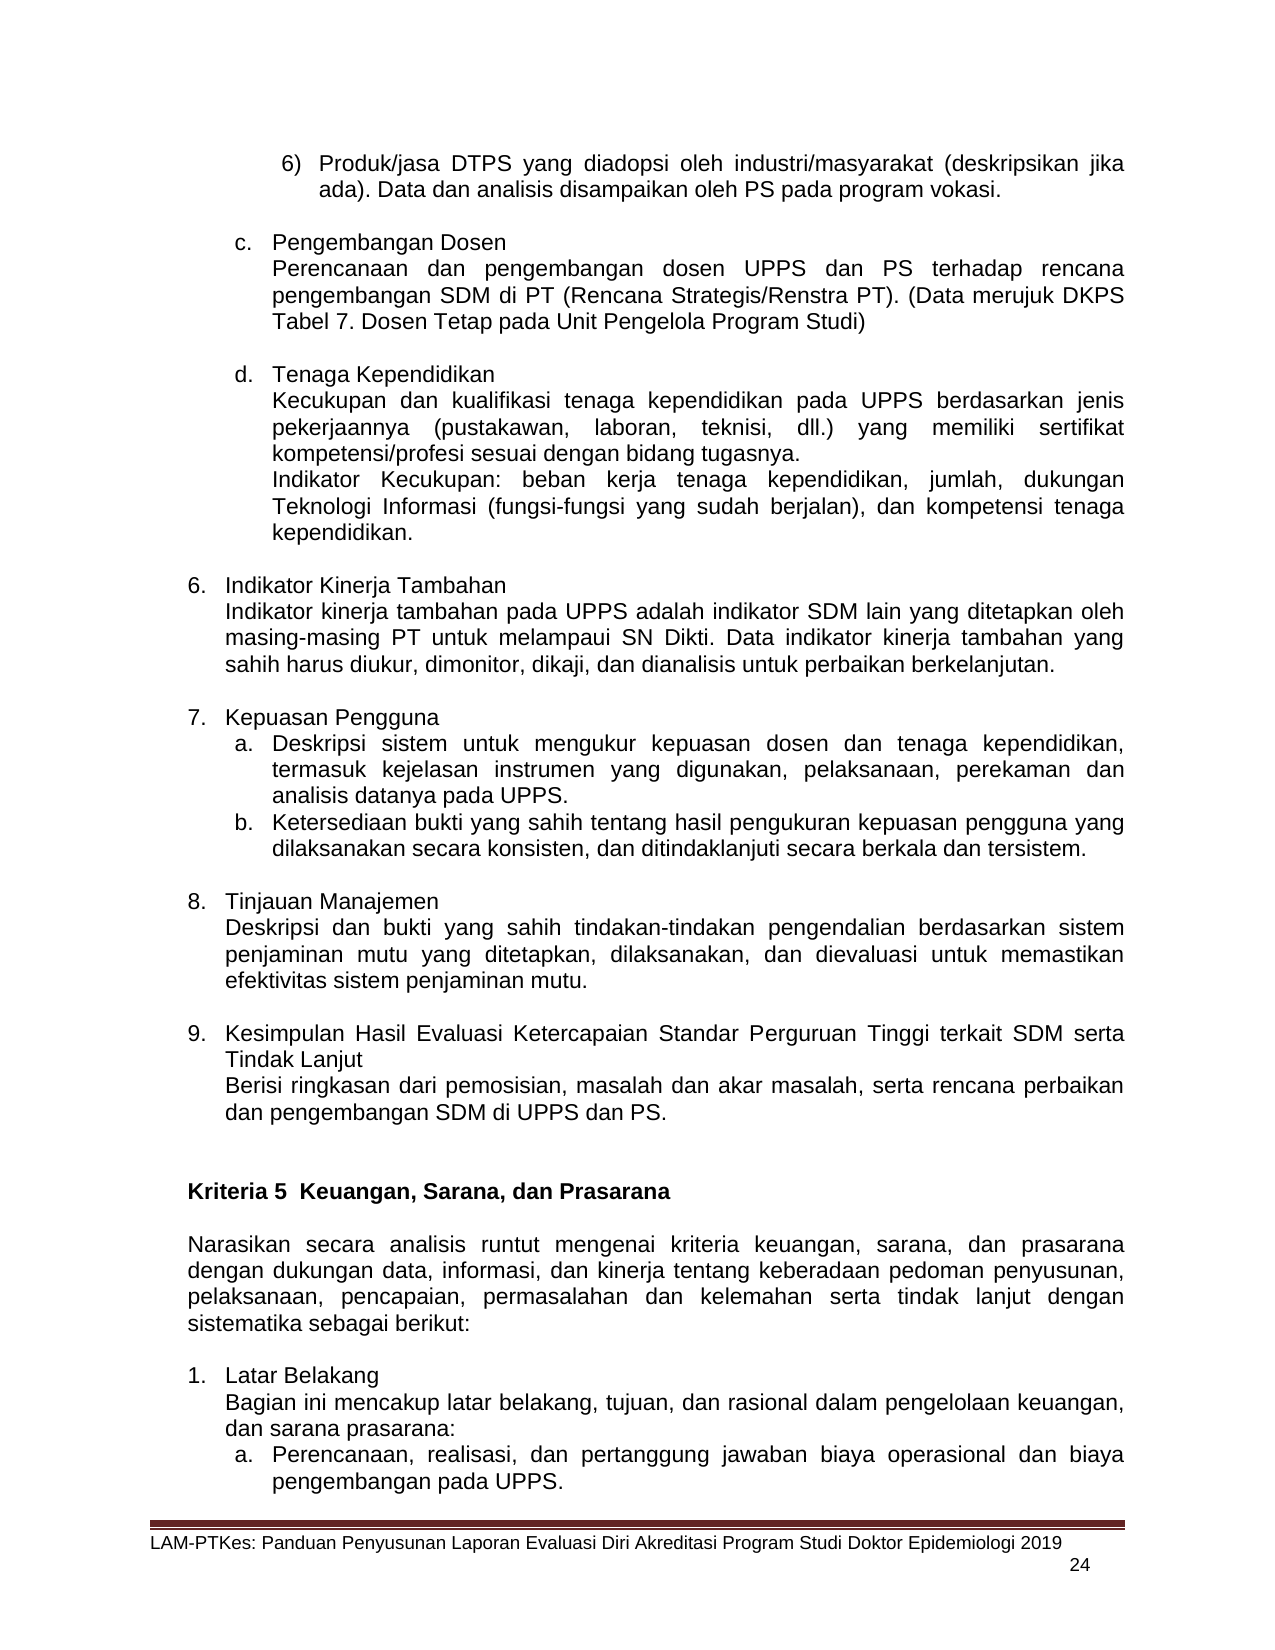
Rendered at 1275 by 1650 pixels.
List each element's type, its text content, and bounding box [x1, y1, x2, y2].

list Tinjauan Manajemen [187, 888, 1125, 914]
list Deskripsi sistem untuk mengukur kepuasan dosen dan tenaga kependidikan, termasuk kejelasan instrumen yang digunakan, pelaksanaan, perekaman dan analisis datanya pada UPPS. [234, 730, 1125, 809]
list Ketersediaan bukti yang sahih tentang hasil pengukuran kepuasan pengguna yang dilaksanakan secara konsisten, dan ditindaklanjuti secara berkala dan tersistem. [234, 809, 1125, 862]
list Perencanaan, realisasi, dan pertanggung jawaban biaya operasional dan biaya pengembangan pada UPPS. [234, 1441, 1125, 1494]
list Kepuasan Pengguna [187, 703, 1125, 730]
text Perencanaan dan pengembangan dosen UPPS dan PS terhadap rencana pengembangan SDM di PT (Rencana Strategis/Renstra PT). (Data merujuk DKPS Tabel 7. Dosen Tetap pada Unit Pengelola Program Studi) [272, 255, 1125, 334]
text Indikator kinerja tambahan pada UPPS adalah indikator SDM lain yang ditetapkan oleh masing-masing PT untuk melampaui SN Dikti. Data indikator kinerja tambahan yang sahih harus diukur, dimonitor, dikaji, dan dianalisis untuk perbaikan berkelanjutan. [225, 598, 1125, 677]
list Latar Belakang [187, 1362, 1125, 1389]
text Deskripsi dan bukti yang sahih tindakan-tindakan pengendalian berdasarkan sistem penjaminan mutu yang ditetapkan, dilaksanakan, dan dievaluasi untuk memastikan efektivitas sistem penjaminan mutu. [225, 914, 1125, 993]
list Pengembangan Dosen [234, 229, 1125, 255]
text Bagian ini mencakup latar belakang, tujuan, dan rasional dalam pengelolaan keuangan, dan sarana prasarana: [225, 1389, 1125, 1441]
subtitle Kriteria 5 Keuangan, Sarana, dan Prasarana [187, 1178, 1125, 1204]
text Kecukupan dan kualifikasi tenaga kependidikan pada UPPS berdasarkan jenis pekerjaannya (pustakawan, laboran, teknisi, dll.) yang memiliki sertifikat kompetensi/profesi sesuai dengan bidang tugasnya. [272, 387, 1125, 466]
text Berisi ringkasan dari pemosisian, masalah dan akar masalah, serta rencana perbaikan dan pengembangan SDM di UPPS dan PS. [225, 1072, 1125, 1125]
text Narasikan secara analisis runtut mengenai kriteria keuangan, sarana, dan prasarana dengan dukungan data, informasi, dan kinerja tentang keberadaan pedoman penyusunan, pelaksanaan, pencapaian, permasalahan dan kelemahan serta tindak lanjut dengan sistematika sebagai berikut: [187, 1231, 1125, 1336]
list Produk/jasa DTPS yang diadopsi oleh industri/masyarakat (deskripsikan jika ada). Data dan analisis disampaikan oleh PS pada program vokasi. [281, 150, 1125, 203]
list Kesimpulan Hasil Evaluasi Ketercapaian Standar Perguruan Tinggi terkait SDM serta Tindak Lanjut [187, 1020, 1125, 1072]
list Indikator Kinerja Tambahan [187, 572, 1125, 598]
text Indikator Kecukupan: beban kerja tenaga kependidikan, jumlah, dukungan Teknologi Informasi (fungsi-fungsi yang sudah berjalan), dan kompetensi tenaga kependidikan. [272, 466, 1125, 545]
list Tenaga Kependidikan [234, 361, 1125, 387]
